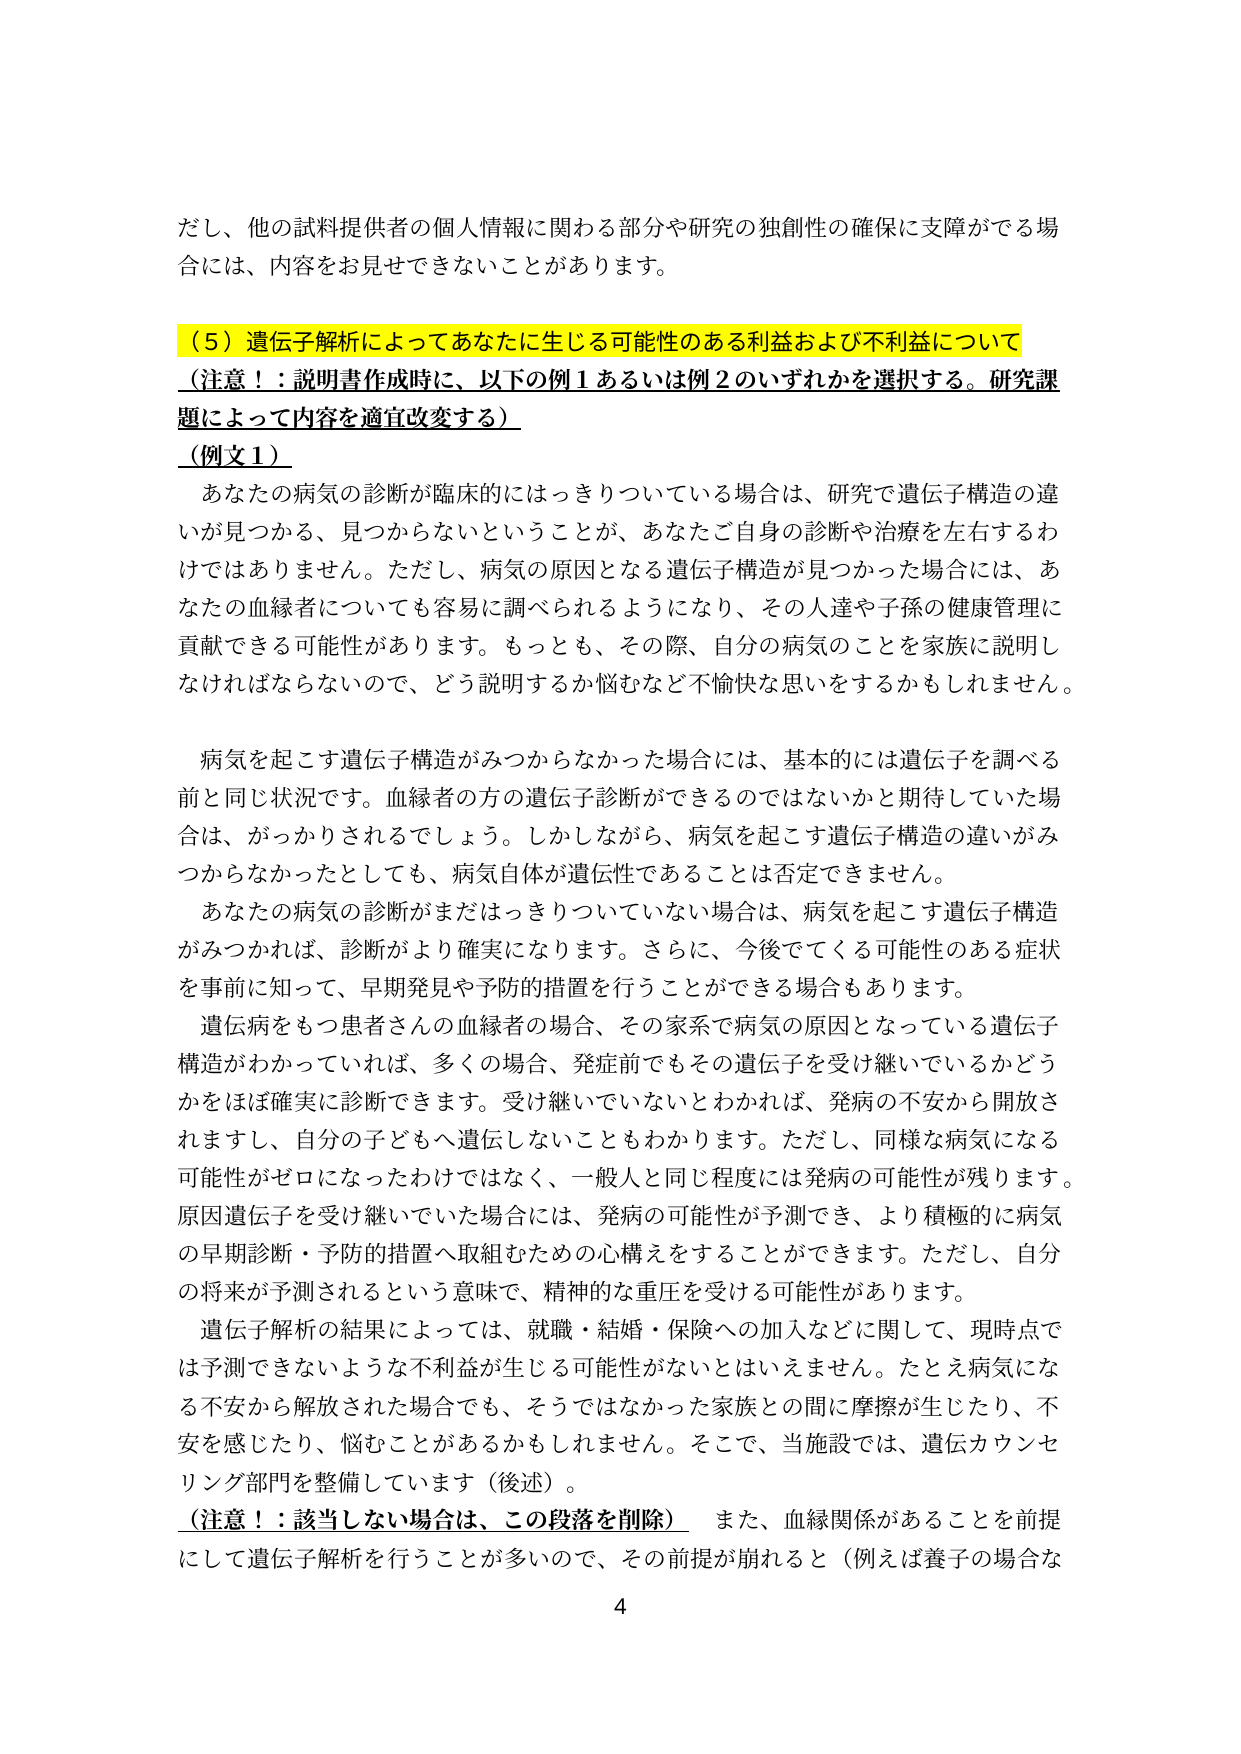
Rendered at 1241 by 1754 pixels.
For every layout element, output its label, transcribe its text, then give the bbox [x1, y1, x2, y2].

text 病気を起こす遺伝子構造がみつからなかった場合には、基本的には遺伝子を調べる前と同じ状況です。血縁者の方の遺伝子診断ができるのではないかと期待していた場合は、がっかりされるでしょう。しかしながら、病気を起こす遺伝子構造の違いがみつからなかったとしても、病気自体が遺伝性であることは否定できません。 [177, 740, 1063, 892]
text 遺伝子解析の結果によっては、就職・結婚・保険への加入などに関して、現時点では予測できないような不利益が生じる可能性がないとはいえません。たとえ病気になる不安から解放された場合でも、そうではなかった家族との間に摩擦が生じたり、不安を感じたり、悩むことがあるかもしれません。そこで、当施設では、遺伝カウンセリング部門を整備しています（後述）。 [177, 1310, 1063, 1500]
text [177, 1500, 1063, 1576]
text （５）遺伝子解析によってあなたに生じる可能性のある利益および不利益について [177, 321, 1063, 359]
text あなたの病気の診断がまだはっきりついていない場合は、病気を起こす遺伝子構造がみつかれば、診断がより確実になります。さらに、今後でてくる可能性のある症状を事前に知って、早期発見や予防的措置を行うことができる場合もあります。 [177, 892, 1063, 1006]
text 遺伝病をもつ患者さんの血縁者の場合、その家系で病気の原因となっている遺伝子構造がわかっていれば、多くの場合、発症前でもその遺伝子を受け継いでいるかどうかをほぼ確実に診断できます。受け継いでいないとわかれば、発病の不安から開放されますし、自分の子どもへ遺伝しないこともわかります。ただし、同様な病気になる可能性がゼロになったわけではなく、一般人と同じ程度には発病の可能性が残ります。原因遺伝子を受け継いでいた場合には、発病の可能性が予測でき、より積極的に病気の早期診断・予防的措置へ取組むための心構えをすることができます。ただし、自分の将来が予測されるという意味で、精神的な重圧を受ける可能性があります。 [177, 1006, 1063, 1310]
text （例文１） [177, 436, 1063, 473]
text あなたの病気の診断が臨床的にはっきりついている場合は、研究で遺伝子構造の違いが見つかる、見つからないということが、あなたご自身の診断や治療を左右するわけではありません。ただし、病気の原因となる遺伝子構造が見つかった場合には、あなたの血縁者についても容易に調べられるようになり、その人達や子孫の健康管理に貢献できる可能性があります。もっとも、その際、自分の病気のことを家族に説明しなければならないので、どう説明するか悩むなど不愉快な思いをするかもしれません。 [177, 473, 1063, 740]
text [177, 207, 1063, 283]
text （注意！：説明書作成時に、以下の例１あるいは例２のいずれかを選択する。研究課題によって内容を適宜改変する） [177, 359, 1063, 436]
